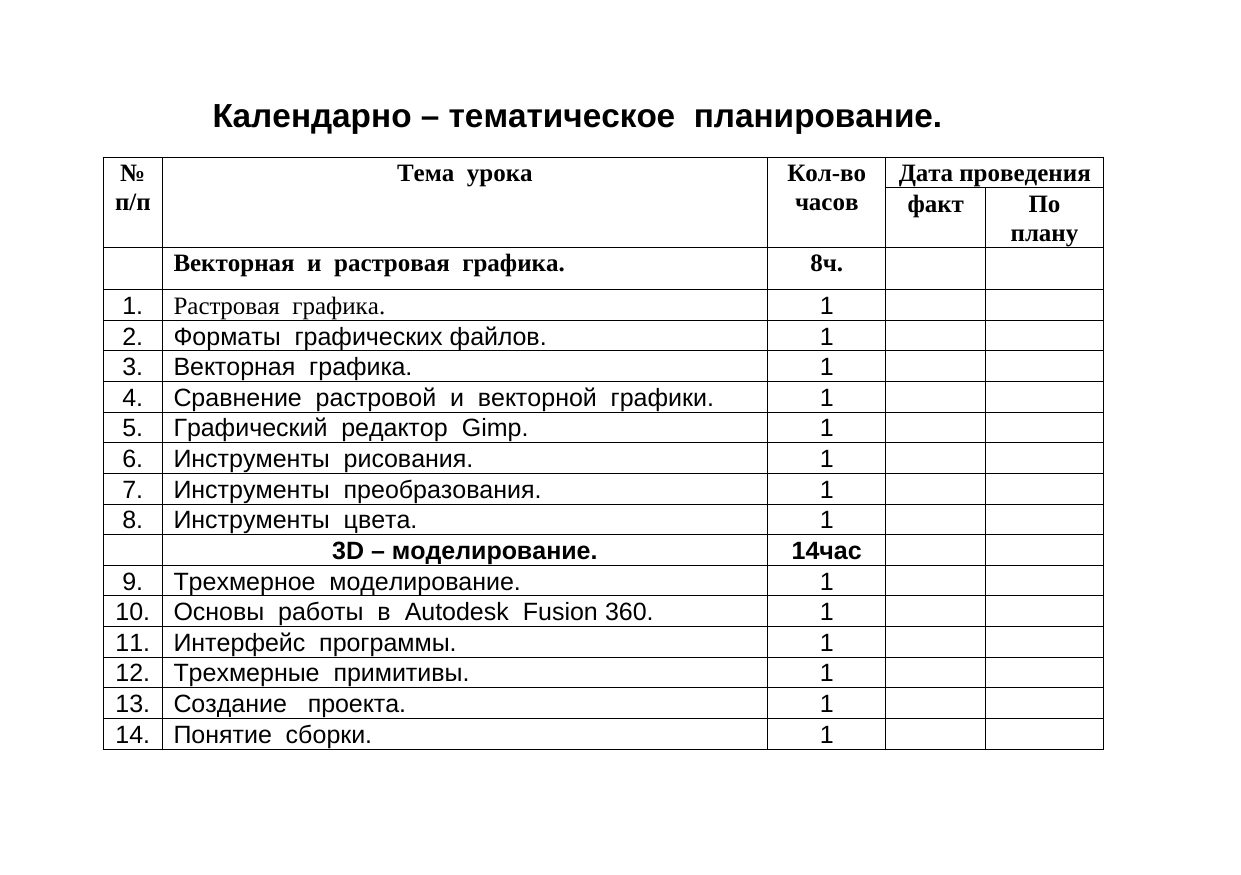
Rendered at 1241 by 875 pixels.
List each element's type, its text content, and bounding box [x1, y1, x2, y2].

table_cell Основы работы в Autodesk Fusion 360. [163, 596, 767, 626]
table_cell 10. [104, 596, 162, 626]
table_cell 1 [768, 382, 885, 412]
table_cell Инструменты цвета. [163, 505, 767, 534]
table_cell 4. [104, 382, 162, 412]
table_cell 1. [104, 290, 162, 320]
table_cell [886, 627, 985, 657]
table_cell Растровая графика. [163, 290, 767, 320]
table_cell Инструменты рисования. [163, 443, 767, 473]
table_cell [986, 413, 1103, 442]
table_cell факт [886, 188, 985, 247]
table_cell 1 [768, 413, 885, 442]
table_header Дата проведения [886, 158, 1103, 187]
table_cell [886, 719, 985, 748]
table_cell 3. [104, 351, 162, 381]
table_cell 1 [768, 719, 885, 748]
table_cell Создание проекта. [163, 688, 767, 718]
table_cell 5. [104, 413, 162, 442]
table_cell Инструменты преобразования. [163, 474, 767, 503]
table_cell [886, 443, 985, 473]
table_cell [886, 351, 985, 381]
table_cell [986, 627, 1103, 657]
text Календарно – тематическое планирование. [29, 96, 1126, 134]
table_cell 14. [104, 719, 162, 748]
table_cell [986, 658, 1103, 687]
table_cell [986, 443, 1103, 473]
table_cell 14час [768, 535, 885, 565]
table_cell 7. [104, 474, 162, 503]
table_cell Интерфейс программы. [163, 627, 767, 657]
table_cell 1 [768, 688, 885, 718]
table_cell [986, 351, 1103, 381]
table_cell 9. [104, 566, 162, 595]
table_cell [104, 535, 162, 565]
table_cell По плану [986, 188, 1103, 247]
table_cell [986, 382, 1103, 412]
table_cell [986, 719, 1103, 748]
table_cell [886, 474, 985, 503]
table_cell [886, 290, 985, 320]
table_cell [104, 248, 162, 289]
table_cell Векторная графика. [163, 351, 767, 381]
table_cell 8ч. [768, 248, 885, 289]
table_cell [986, 505, 1103, 534]
table_cell Трехмерное моделирование. [163, 566, 767, 595]
table_cell 8. [104, 505, 162, 534]
table_cell [886, 658, 985, 687]
table_cell Трехмерные примитивы. [163, 658, 767, 687]
table_cell 2. [104, 321, 162, 350]
table_header Тема урока [163, 158, 767, 247]
table_cell [986, 535, 1103, 565]
table_cell [886, 535, 985, 565]
table_cell [986, 596, 1103, 626]
table_cell 1 [768, 351, 885, 381]
table_cell [886, 321, 985, 350]
table_header Кол-во часов [768, 158, 885, 247]
table_cell 6. [104, 443, 162, 473]
table_cell [886, 248, 985, 289]
table_cell [986, 566, 1103, 595]
table_cell 1 [768, 658, 885, 687]
table_cell [986, 474, 1103, 503]
table_cell 1 [768, 627, 885, 657]
table_cell Векторная и растровая графика. [163, 248, 767, 289]
table_cell [986, 321, 1103, 350]
table_cell [886, 566, 985, 595]
table_cell 13. [104, 688, 162, 718]
table_cell [886, 382, 985, 412]
table_cell [886, 596, 985, 626]
table_cell [986, 248, 1103, 289]
table_cell 1 [768, 566, 885, 595]
table_cell Понятие сборки. [163, 719, 767, 748]
table_header № п/п [104, 158, 162, 247]
table_cell 1 [768, 596, 885, 626]
table_cell 1 [768, 321, 885, 350]
table_cell [986, 688, 1103, 718]
table_cell [886, 413, 985, 442]
table_cell [886, 688, 985, 718]
table_cell 11. [104, 627, 162, 657]
table_cell 3D – моделирование. [163, 535, 767, 565]
table_cell 1 [768, 474, 885, 503]
table_cell 1 [768, 443, 885, 473]
table_cell 1 [768, 505, 885, 534]
table_cell Форматы графических файлов. [163, 321, 767, 350]
table_cell Сравнение растровой и векторной графики. [163, 382, 767, 412]
table_cell 12. [104, 658, 162, 687]
table_cell 1 [768, 290, 885, 320]
table_cell [986, 290, 1103, 320]
table_cell Графический редактор Gimp. [163, 413, 767, 442]
table_cell [886, 505, 985, 534]
